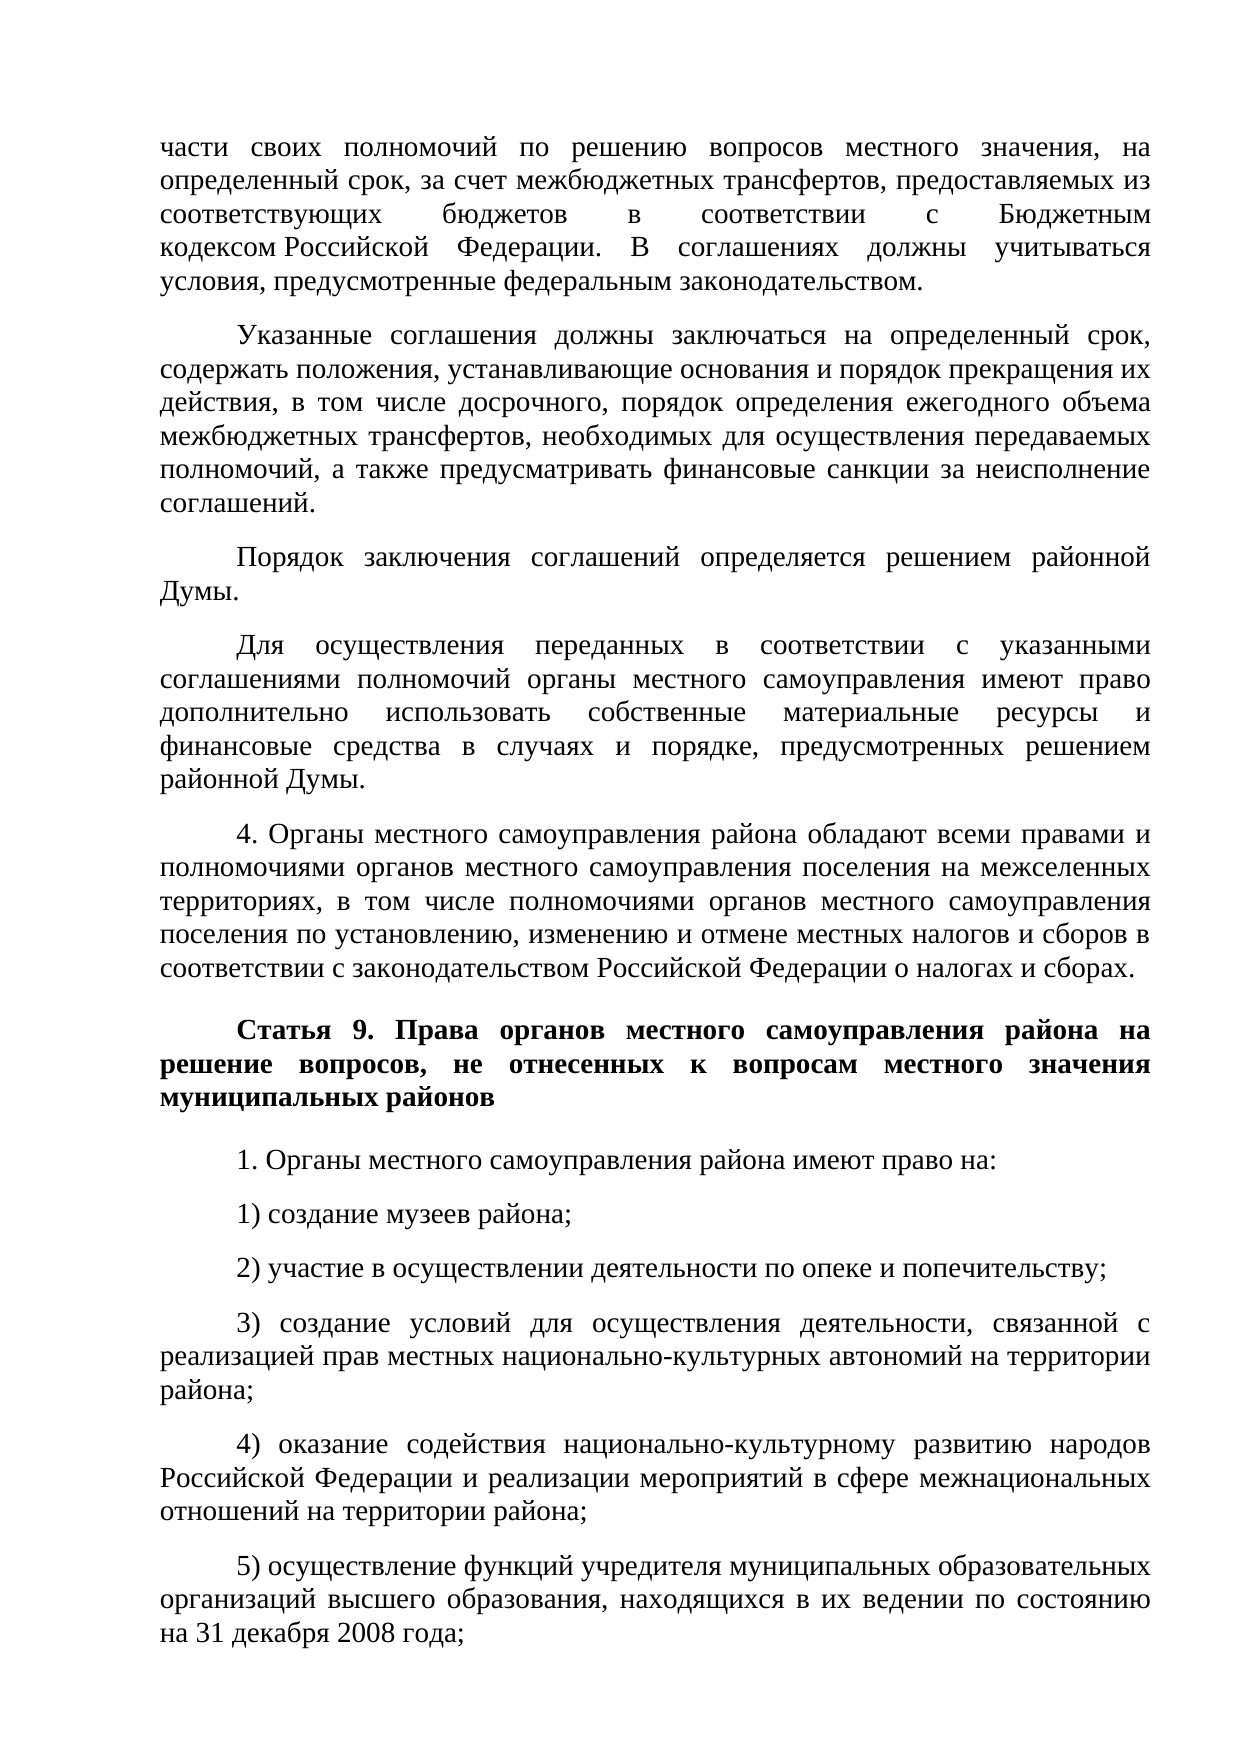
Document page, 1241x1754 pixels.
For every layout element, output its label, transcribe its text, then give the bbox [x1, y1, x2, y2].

text Указанные соглашения должны заключаться на определенный срок, содержать положения, устанавливающие основания и порядок прекращения их действия, в том числе досрочного, порядок определения ежегодного объема межбюджетных трансфертов, необходимых для осуществления передаваемых полномочий, а также предусматривать финансовые санкции за неисполнение соглашений. [159, 317, 1152, 519]
text Статья 9. Права органов местного самоуправления района на решение вопросов, не отнесенных к вопросам местного значения муниципальных районов [159, 1012, 1152, 1113]
text Для осуществления переданных в соответствии с указанными соглашениями полномочий органы местного самоуправления имеют право дополнительно использовать собственные материальные ресурсы и финансовые средства в случаях и порядке, предусмотренных решением районной Думы. [159, 627, 1152, 795]
text 4) оказание содействия национально-культурному развитию народов Российской Федерации и реализации мероприятий в сфере межнациональных отношений на территории района; [159, 1426, 1152, 1527]
text Порядок заключения соглашений определяется решением районной Думы. [159, 539, 1152, 607]
text 4. Органы местного самоуправления района обладают всеми правами и полномочиями органов местного самоуправления поселения на межселенных территориях, в том числе полномочиями органов местного самоуправления поселения по установлению, изменению и отмене местных налогов и сборов в соответствии с законодательством Российской Федерации о налогах и сборах. [159, 816, 1152, 984]
text 1. Органы местного самоуправления района имеют право на: [159, 1142, 1152, 1175]
text 5) осуществление функций учредителя муниципальных образовательных организаций высшего образования, находящихся в их ведении по состоянию на 31 декабря 2008 года; [159, 1548, 1152, 1648]
text 3) создание условий для осуществления деятельности, связанной с реализацией прав местных национально-культурных автономий на территории района; [159, 1305, 1152, 1406]
text 2) участие в осуществлении деятельности по опеке и попечительству; [159, 1251, 1152, 1284]
text 1) создание музеев района; [159, 1196, 1152, 1230]
